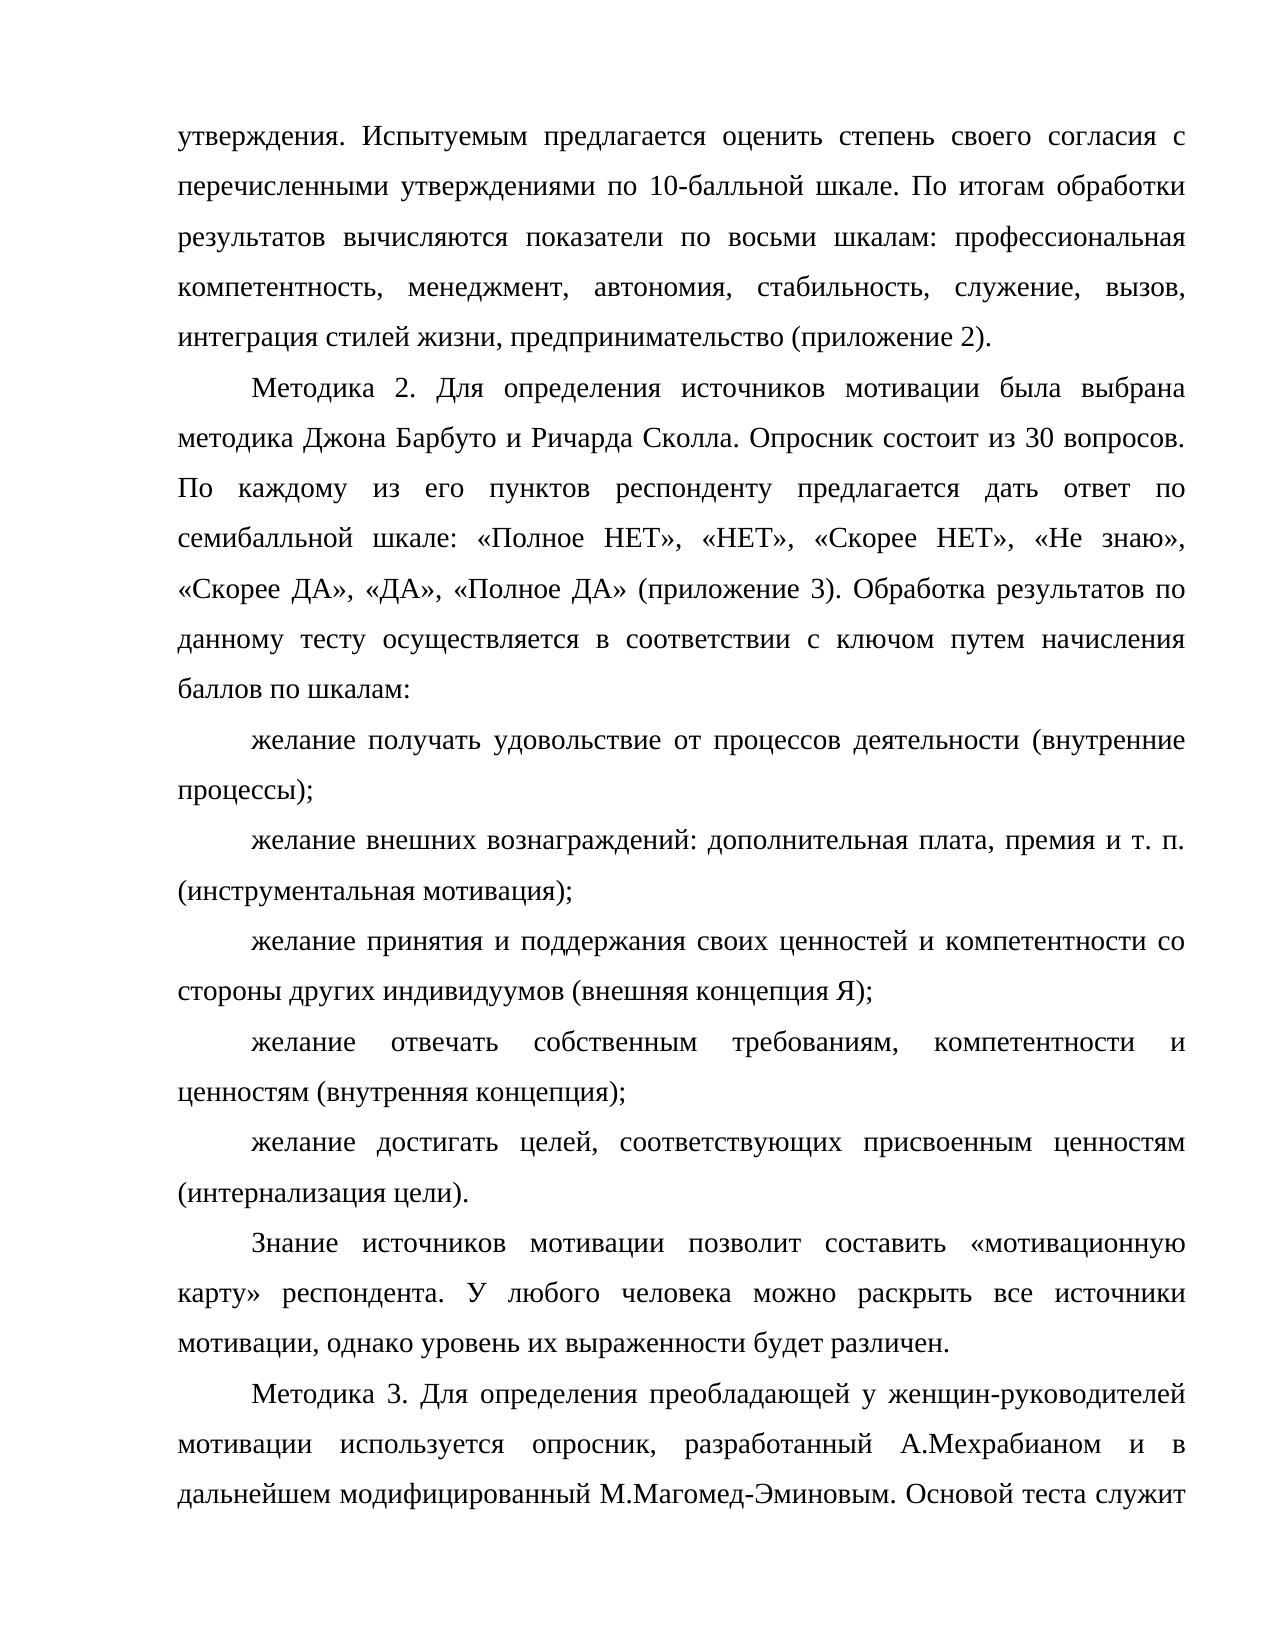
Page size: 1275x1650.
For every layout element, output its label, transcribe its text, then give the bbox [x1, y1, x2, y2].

text Методика 2. Для определения источников мотивации была выбрана методика Джона Барбуто и Ричарда Сколла. Опросник состоит из 30 вопросов. По каждому из его пунктов респонденту предлагается дать ответ по семибалльной шкале: «Полное НЕТ», «НЕТ», «Скорее НЕТ», «Не знаю», «Скорее ДА», «ДА», «Полное ДА» (приложение 3). Обработка результатов по данному тесту осуществляется в соответствии с ключом путем начисления баллов по шкалам: [177, 370, 1186, 705]
text желание получать удовольствие от процессов деятельности (внутренние процессы); [177, 722, 1186, 806]
text желание внешних вознаграждений: дополнительная плата, премия и т. п. (инструментальная мотивация); [177, 822, 1186, 906]
text желание отвечать собственным требованиям, компетентности и ценностям (внутренняя концепция); [177, 1024, 1186, 1108]
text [177, 118, 1186, 353]
text Знание источников мотивации позволит составить «мотивационную карту» респондента. У любого человека можно раскрыть все источники мотивации, однако уровень их выраженности будет различен. [177, 1225, 1186, 1359]
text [177, 1376, 1186, 1510]
text желание принятия и поддержания своих ценностей и компетентности со стороны других индивидуумов (внешняя концепция Я); [177, 923, 1186, 1007]
text желание достигать целей, соответствующих присвоенным ценностям (интернализация цели). [177, 1124, 1186, 1208]
